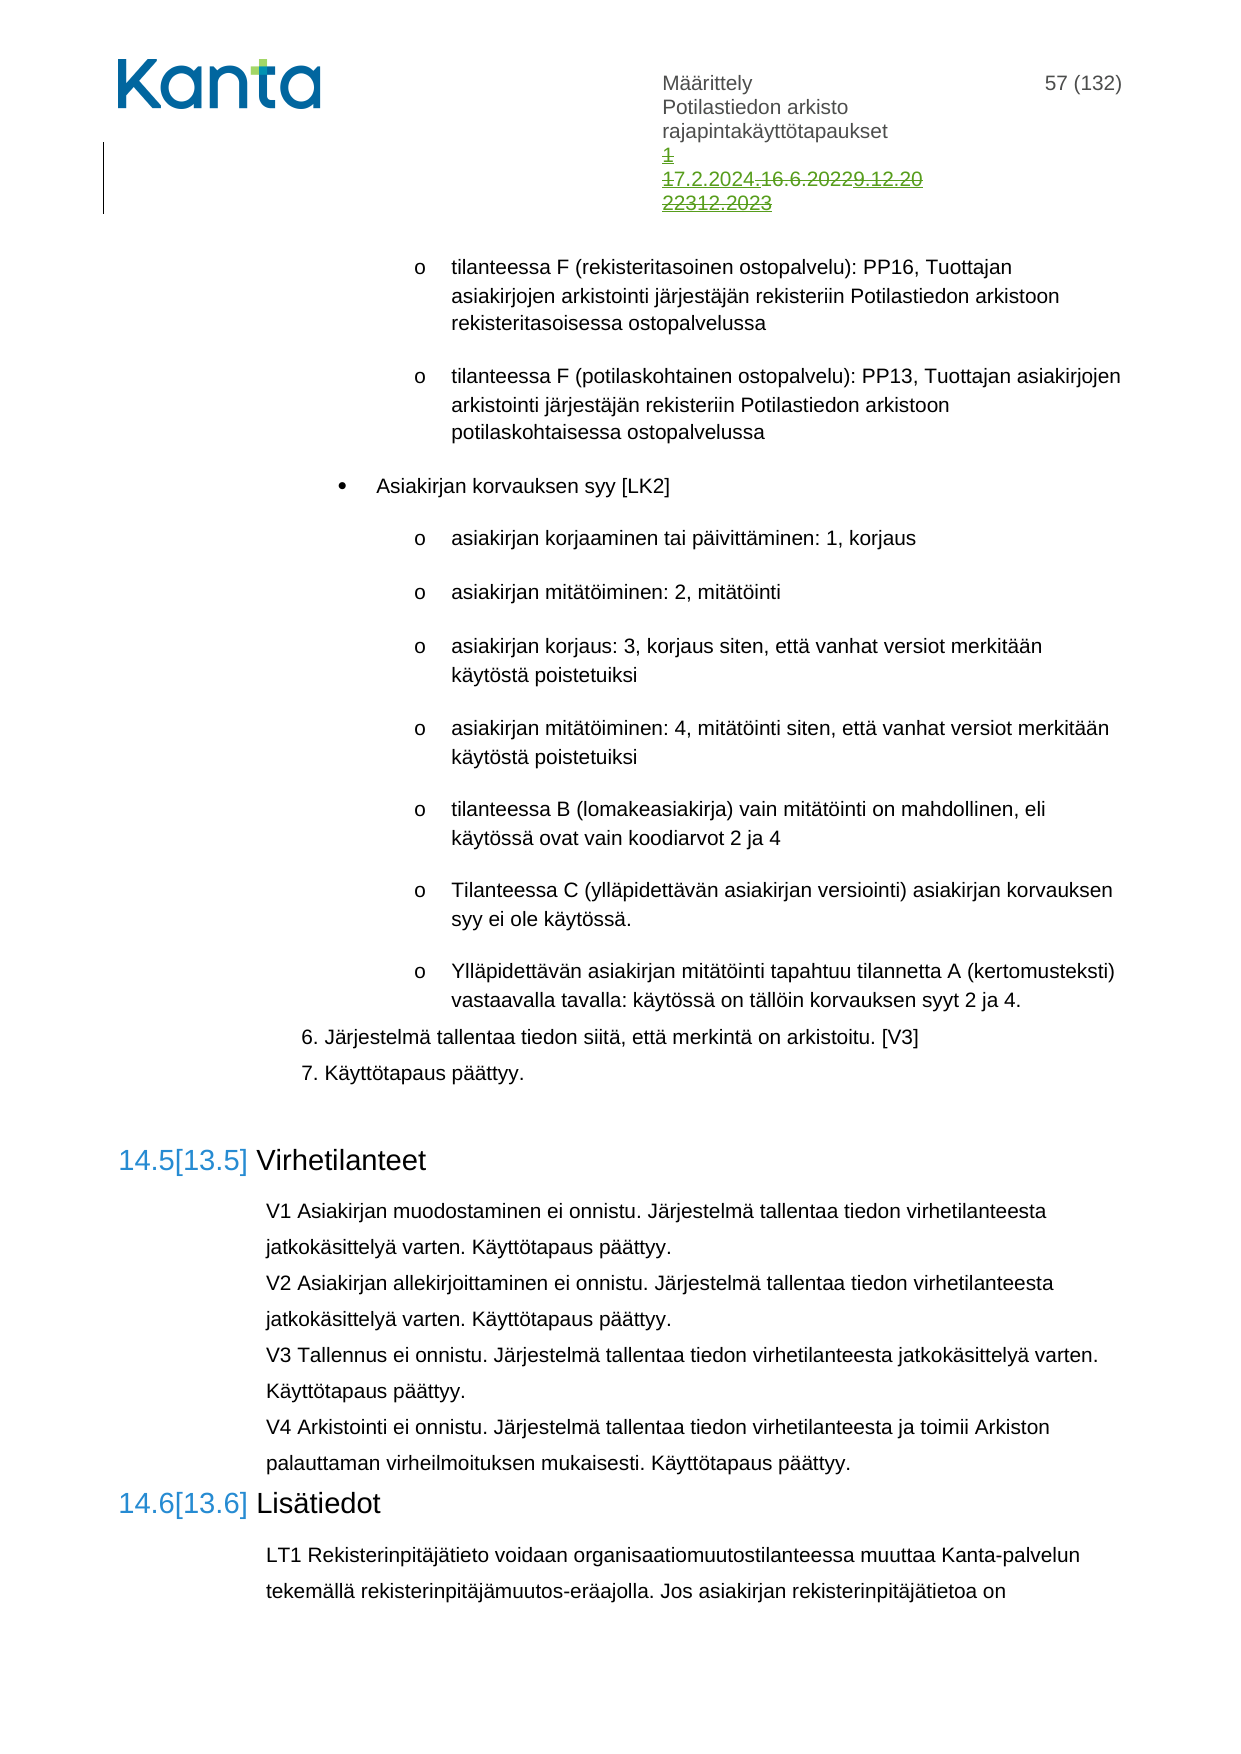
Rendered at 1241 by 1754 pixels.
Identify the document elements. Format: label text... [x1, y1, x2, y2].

list Käyttötapaus päättyy. [301, 1061, 1122, 1085]
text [266, 1543, 1122, 1603]
text V4 Arkistointi ei onnistu. Järjestelmä tallentaa tiedon virhetilanteesta ja toimii Arkiston palauttaman virheilmoituksen mukaisesti. Käyttötapaus päättyy. [266, 1414, 1122, 1474]
list asiakirjan mitätöiminen: 2, mitätöinti [414, 579, 1122, 606]
picture [118, 59, 321, 109]
list Järjestelmä tallentaa tiedon siitä, että merkintä on arkistoitu. [V3] [301, 1025, 1122, 1049]
list Asiakirjan korvauksen syy [LK2] [339, 471, 1122, 498]
list asiakirjan korjaaminen tai päivittäminen: 1, korjaus [414, 525, 1122, 552]
list tilanteessa F (rekisteritasoinen ostopalvelu): PP16, Tuottajan asiakirjojen arkistointi järjestäjän rekisteriin Potilastiedon arkistoon rekisteritasoisessa ostopalvelussa [414, 254, 1122, 335]
list Ylläpidettävän asiakirjan mitätöinti tapahtuu tilannetta A (kertomusteksti) vastaavalla tavalla: käytössä on tällöin korvauksen syyt 2 ja 4. [414, 958, 1122, 1012]
list Tilanteessa C (ylläpidettävän asiakirjan versiointi) asiakirjan korvauksen syy ei ole käytössä. [414, 877, 1122, 931]
subtitle Virhetilanteet [118, 1142, 1122, 1176]
list asiakirjan mitätöiminen: 4, mitätöinti siten, että vanhat versiot merkitään käytöstä poistetuiksi [414, 714, 1122, 768]
text V1 Asiakirjan muodostaminen ei onnistu. Järjestelmä tallentaa tiedon virhetilanteesta jatkokäsittelyä varten. Käyttötapaus päättyy. [266, 1199, 1122, 1259]
list asiakirjan korjaus: 3, korjaus siten, että vanhat versiot merkitään käytöstä poistetuiksi [414, 633, 1122, 687]
subtitle Lisätiedot [118, 1486, 1122, 1520]
list tilanteessa B (lomakeasiakirja) vain mitätöinti on mahdollinen, eli käytössä ovat vain koodiarvot 2 ja 4 [414, 796, 1122, 850]
list tilanteessa F (potilaskohtainen ostopalvelu): PP13, Tuottajan asiakirjojen arkistointi järjestäjän rekisteriin Potilastiedon arkistoon potilaskohtaisessa ostopalvelussa [414, 362, 1122, 443]
text V3 Tallennus ei onnistu. Järjestelmä tallentaa tiedon virhetilanteesta jatkokäsittelyä varten. Käyttötapaus päättyy. [266, 1343, 1122, 1403]
text V2 Asiakirjan allekirjoittaminen ei onnistu. Järjestelmä tallentaa tiedon virhetilanteesta jatkokäsittelyä varten. Käyttötapaus päättyy. [266, 1271, 1122, 1331]
